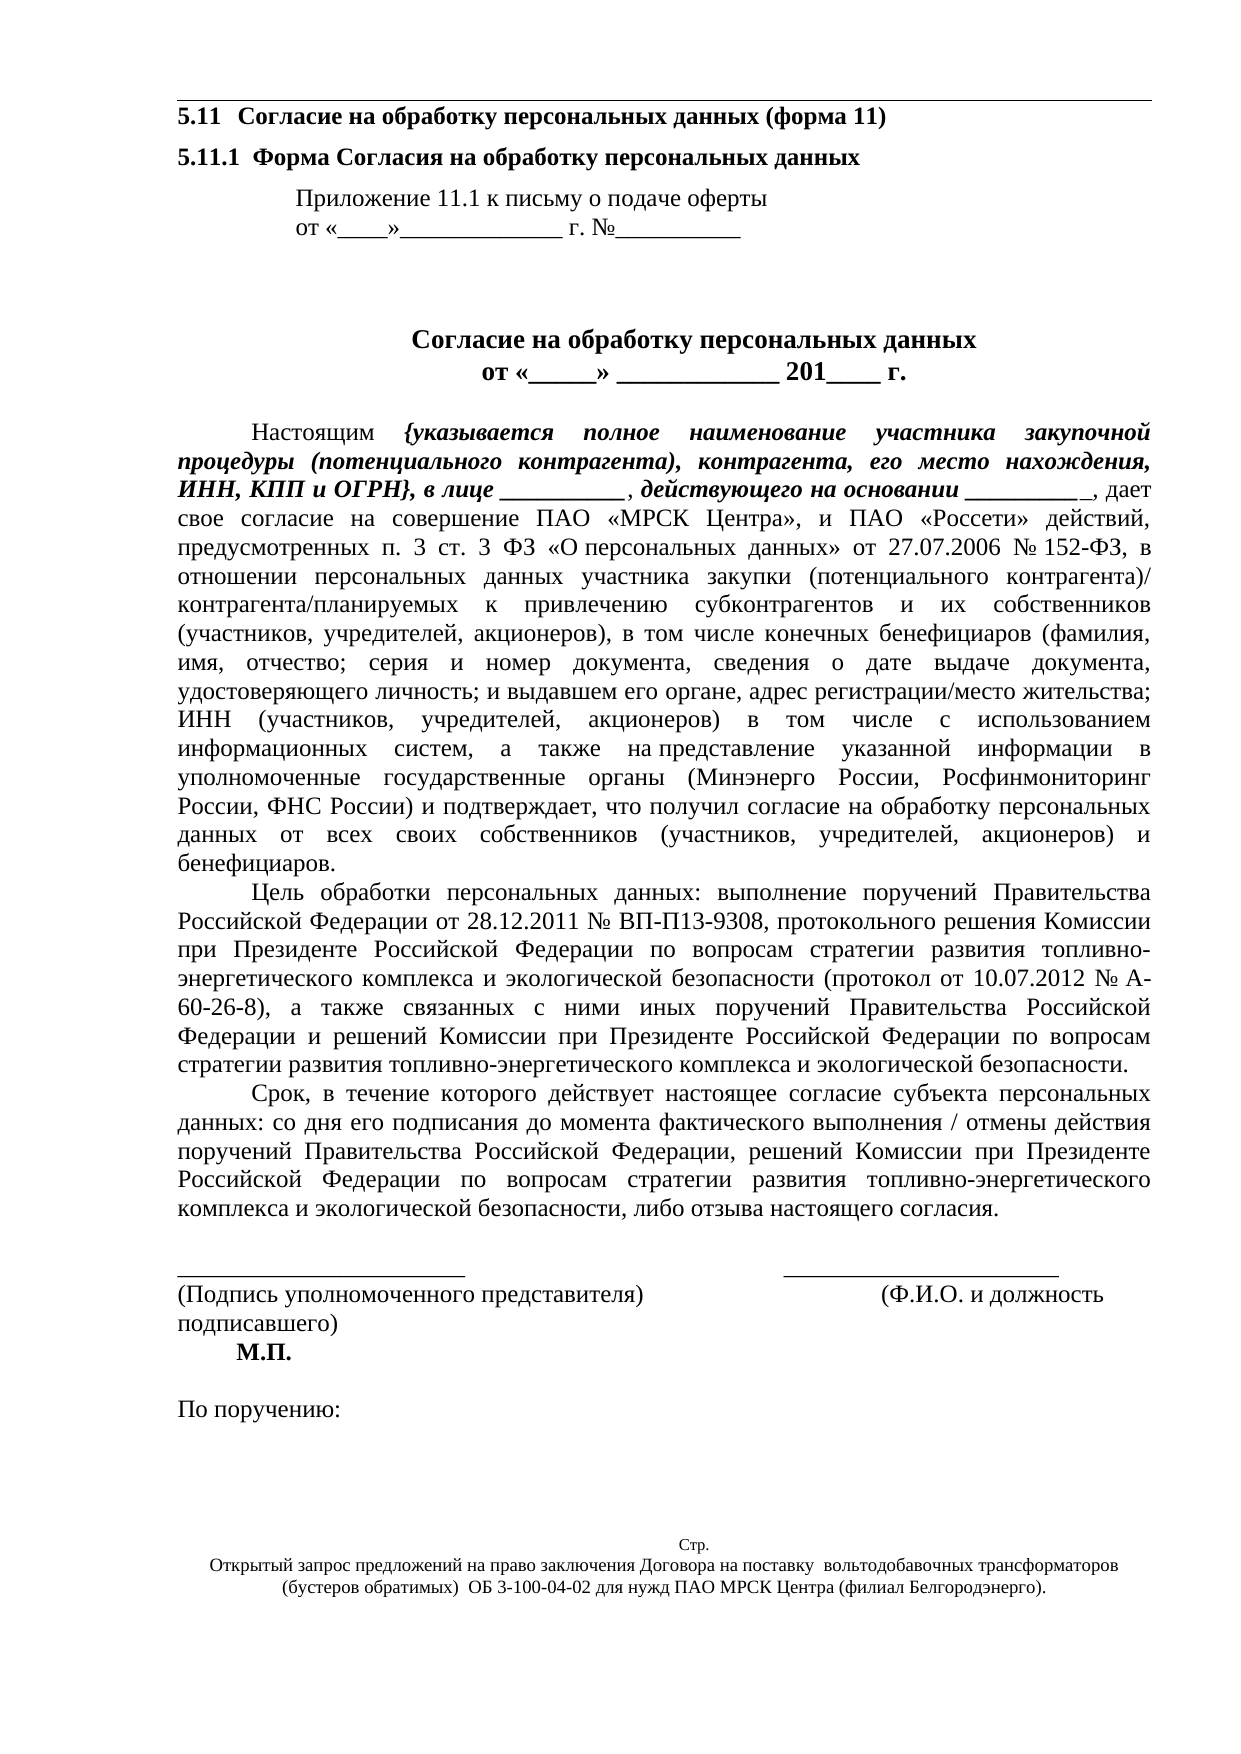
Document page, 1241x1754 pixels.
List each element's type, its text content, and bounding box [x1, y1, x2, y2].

text _______________________ ______________________ [177, 1251, 1152, 1279]
subtitle Согласие на обработку персональных данных (форма 11) [177, 101, 1152, 130]
text Согласие на обработку персональных данных [177, 324, 1152, 355]
text Срок, в течение которого действует настоящее согласие субъекта персональных данных: со дня его подписания до момента фактического выполнения / отмены действия поручений Правительства Российской Федерации, решений Комиссии при Президенте Российской Федерации по вопросам стратегии развития топливно-энергетического комплекса и экологической безопасности, либо отзыва настоящего согласия. [177, 1078, 1152, 1222]
text Приложение 11.1 к письму о подаче оферты от «____»_____________ г. №__________ [295, 183, 1152, 241]
text от «_____» ____________ 201____ г. [177, 355, 1152, 386]
text Настоящим {указывается полное наименование участника закупочной процедуры (потенциального контрагента), контрагента, его место нахождения, ИНН, КПП и ОГРН}, в лице __________, действующего на основании __________, дает свое согласие на совершение ПАО «МРСК Центра», и ПАО «Россети» действий, предусмотренных п. 3 ст. 3 ФЗ «О персональных данных» от 27.07.2006 № 152-ФЗ, в отношении персональных данных участника закупки (потенциального контрагента)/ контрагента/планируемых к привлечению субконтрагентов и их собственников (участников, учредителей, акционеров), в том числе конечных бенефициаров (фамилия, имя, отчество; серия и номер документа, сведения о дате выдаче документа, удостоверяющего личность; и выдавшем его органе, адрес регистрации/место жительства; ИНН (участников, учредителей, акционеров) в том числе с использованием информационных систем, а также на представление указанной информации в уполномоченные государственные органы (Минэнерго России, Росфинмониторинг России, ФНС России) и подтверждает, что получил согласие на обработку персональных данных от всех своих собственников (участников, учредителей, акционеров) и бенефициаров. [177, 417, 1152, 877]
text (Подпись уполномоченного представителя) (Ф.И.О. и должность подписавшего) [177, 1279, 1152, 1337]
text По поручению: [177, 1394, 1152, 1423]
text М.П. [177, 1337, 1152, 1366]
subtitle Форма Согласия на обработку персональных данных [177, 142, 1152, 171]
text Цель обработки персональных данных: выполнение поручений Правительства Российской Федерации от 28.12.2011 № ВП-П13-9308, протокольного решения Комиссии при Президенте Российской Федерации по вопросам стратегии развития топливно-энергетического комплекса и экологической безопасности (протокол от 10.07.2012 № А-60-26-8), а также связанных с ними иных поручений Правительства Российской Федерации и решений Комиссии при Президенте Российской Федерации по вопросам стратегии развития топливно-энергетического комплекса и экологической безопасности. [177, 877, 1152, 1078]
